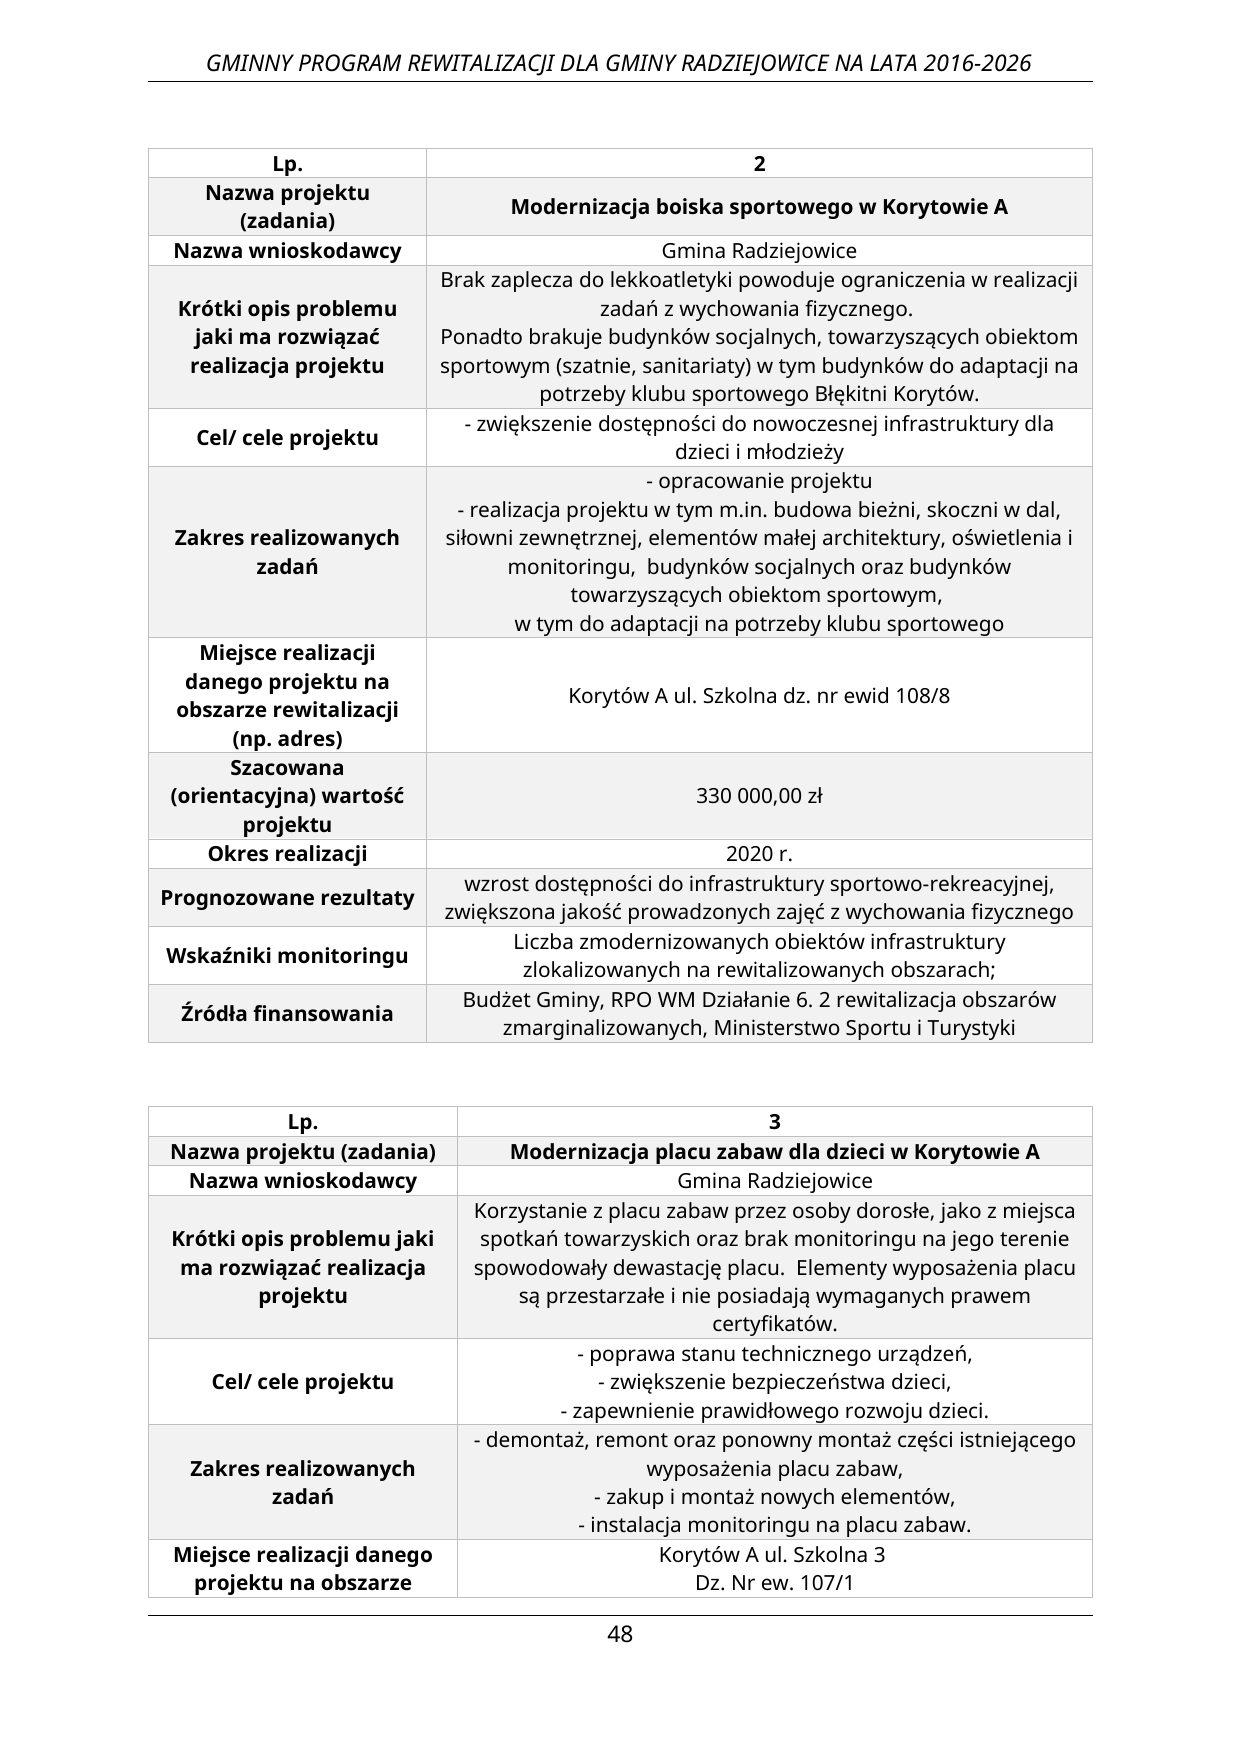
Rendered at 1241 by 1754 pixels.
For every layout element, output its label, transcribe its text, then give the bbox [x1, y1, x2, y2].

table_cell - zwiększenie dostępności do nowoczesnej infrastruktury dla dzieci i młodzieży [427, 409, 1092, 466]
table_cell 330 000,00 zł [427, 753, 1092, 838]
table_cell Gmina Radziejowice [427, 236, 1092, 264]
table_header 2 [427, 149, 1092, 177]
table_header Lp. [149, 1107, 457, 1136]
table_cell Źródła finansowania [149, 985, 426, 1042]
table_cell Korzystanie z placu zabaw przez osoby dorosłe, jako z miejsca spotkań towarzyskich oraz brak monitoringu na jego terenie spowodowały dewastację placu. Elementy wyposażenia placu są przestarzałe i nie posiadają wymaganych prawem certyfikatów. [458, 1196, 1092, 1338]
table_header 3 [458, 1107, 1092, 1136]
table_cell - opracowanie projektu - realizacja projektu w tym m.in. budowa bieżni, skoczni w dal, siłowni zewnętrznej, elementów małej architektury, oświetlenia i monitoringu, budynków socjalnych oraz budynków towarzyszących obiektom sportowym, w tym do adaptacji na potrzeby klubu sportowego [427, 467, 1092, 637]
table_cell Budżet Gminy, RPO WM Działanie 6. 2 rewitalizacja obszarów zmarginalizowanych, Ministerstwo Sportu i Turystyki [427, 985, 1092, 1042]
table_cell Zakres realizowanych zadań [149, 1425, 457, 1539]
table_cell Miejsce realizacji danego projektu na obszarze rewitalizacji (np. adres) [149, 638, 426, 752]
table_cell - demontaż, remont oraz ponowny montaż części istniejącego wyposażenia placu zabaw, - zakup i montaż nowych elementów, - instalacja monitoringu na placu zabaw. [458, 1425, 1092, 1539]
table_cell Modernizacja boiska sportowego w Korytowie A [427, 178, 1092, 235]
table_cell Krótki opis problemu jaki ma rozwiązać realizacja projektu [149, 1196, 457, 1338]
table_cell Cel/ cele projektu [149, 409, 426, 466]
table_cell Nazwa wnioskodawcy [149, 236, 426, 264]
table_cell wzrost dostępności do infrastruktury sportowo-rekreacyjnej, zwiększona jakość prowadzonych zajęć z wychowania fizycznego [427, 869, 1092, 926]
table_cell Korytów A ul. Szkolna dz. nr ewid 108/8 [427, 638, 1092, 752]
table_cell Gmina Radziejowice [458, 1166, 1092, 1195]
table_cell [458, 1540, 1092, 1597]
table_cell Nazwa wnioskodawcy [149, 1166, 457, 1195]
table_cell Krótki opis problemu jaki ma rozwiązać realizacja projektu [149, 266, 426, 408]
table_cell Brak zaplecza do lekkoatletyki powoduje ograniczenia w realizacji zadań z wychowania fizycznego. Ponadto brakuje budynków socjalnych, towarzyszących obiektom sportowym (szatnie, sanitariaty) w tym budynków do adaptacji na potrzeby klubu sportowego Błękitni Korytów. [427, 266, 1092, 408]
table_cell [149, 1540, 457, 1597]
table_cell Cel/ cele projektu [149, 1339, 457, 1424]
table_cell Prognozowane rezultaty [149, 869, 426, 926]
table_cell Nazwa projektu (zadania) [149, 178, 426, 235]
table_cell Okres realizacji [149, 840, 426, 868]
table_cell Modernizacja placu zabaw dla dzieci w Korytowie A [458, 1137, 1092, 1165]
table_cell - poprawa stanu technicznego urządzeń, - zwiększenie bezpieczeństwa dzieci, - zapewnienie prawidłowego rozwoju dzieci. [458, 1339, 1092, 1424]
table_cell 2020 r. [427, 840, 1092, 868]
table_cell Liczba zmodernizowanych obiektów infrastruktury zlokalizowanych na rewitalizowanych obszarach; [427, 927, 1092, 984]
table_cell Szacowana (orientacyjna) wartość projektu [149, 753, 426, 838]
table_cell Nazwa projektu (zadania) [149, 1137, 457, 1165]
table_cell Zakres realizowanych zadań [149, 467, 426, 637]
table_cell Wskaźniki monitoringu [149, 927, 426, 984]
table_header Lp. [149, 149, 426, 177]
